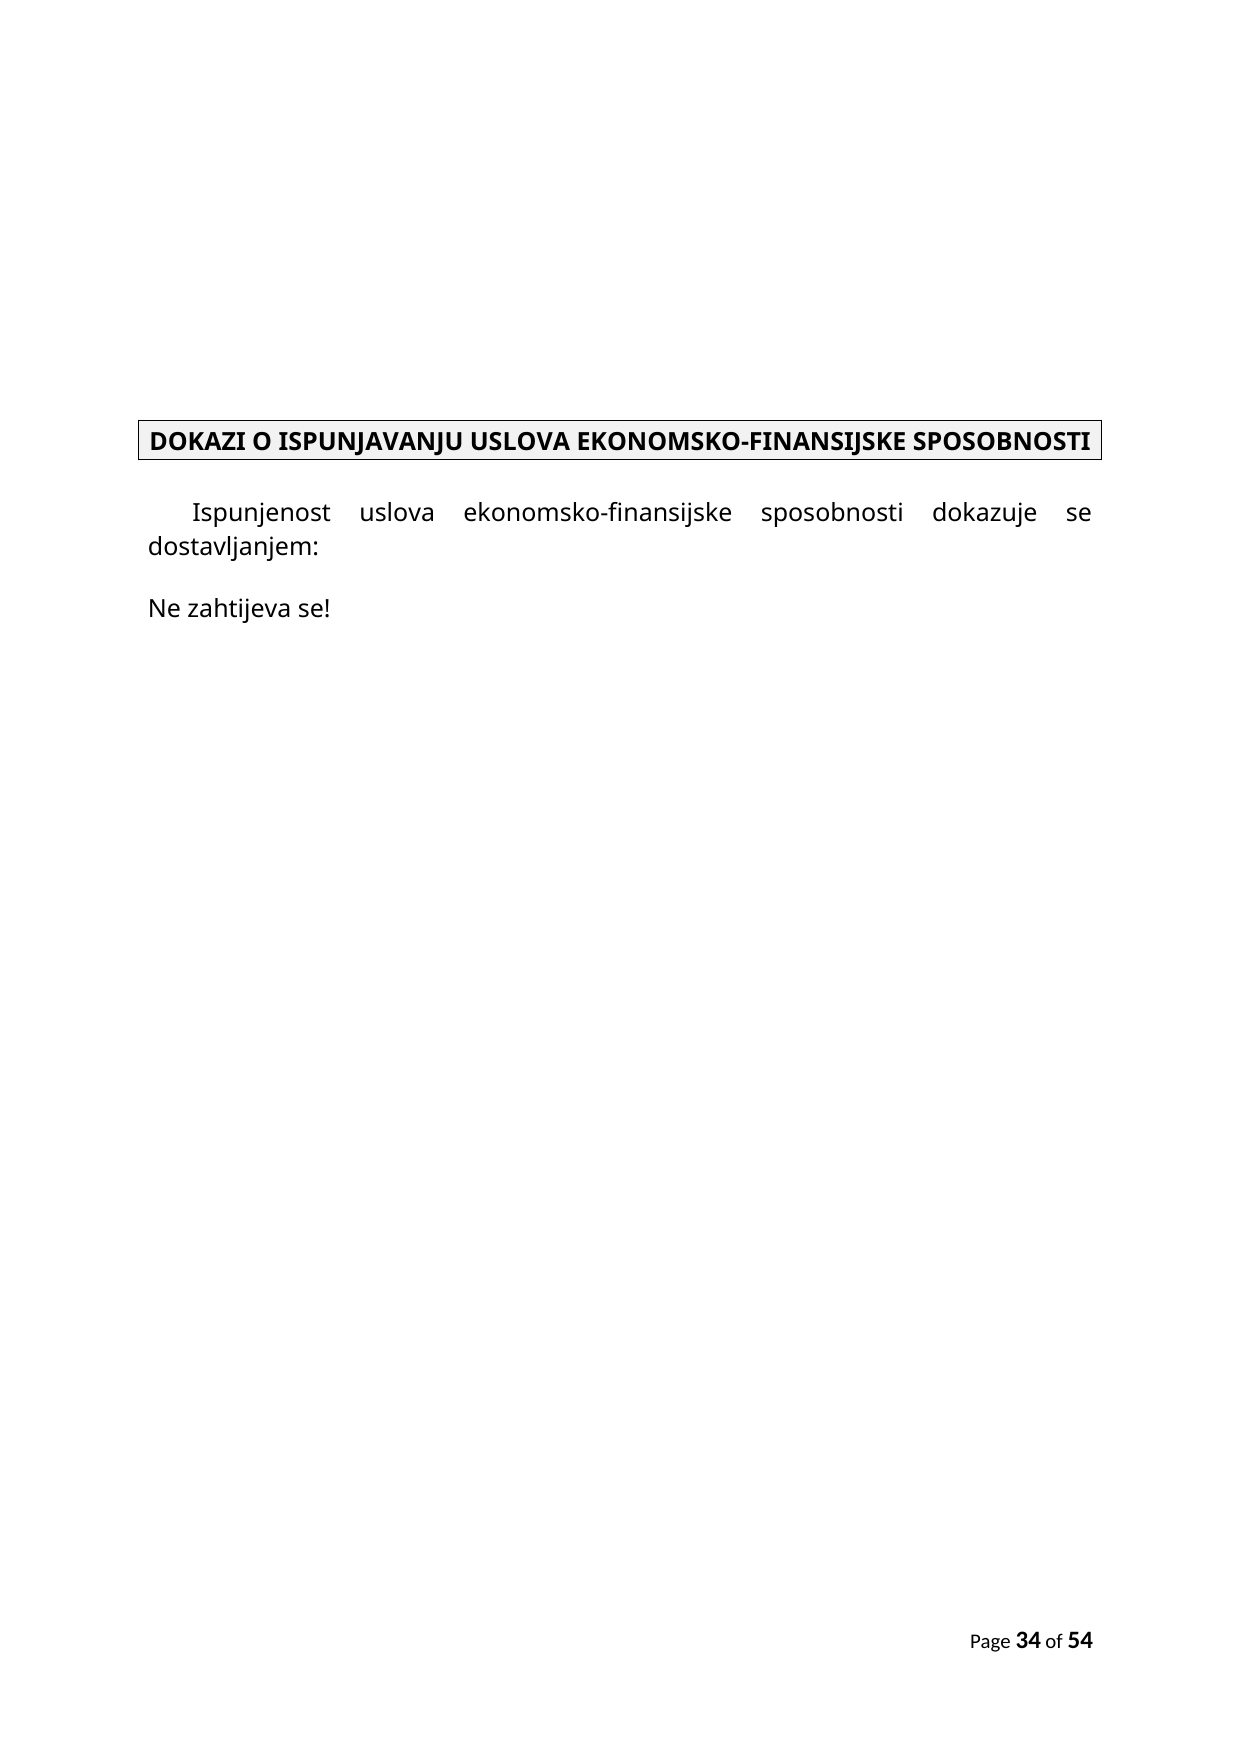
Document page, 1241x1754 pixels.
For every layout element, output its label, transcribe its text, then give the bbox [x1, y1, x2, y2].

text Ne zahtijeva se! [148, 591, 1093, 625]
subtitle DOKAZI O ISPUNJAVANJU USLOVA EKONOMSKO-FINANSIJSKE SPOSOBNOSTI [139, 421, 1101, 459]
text Ispunjenost uslova ekonomsko-finansijske sposobnosti dokazuje se dostavljanjem: [148, 494, 1093, 591]
